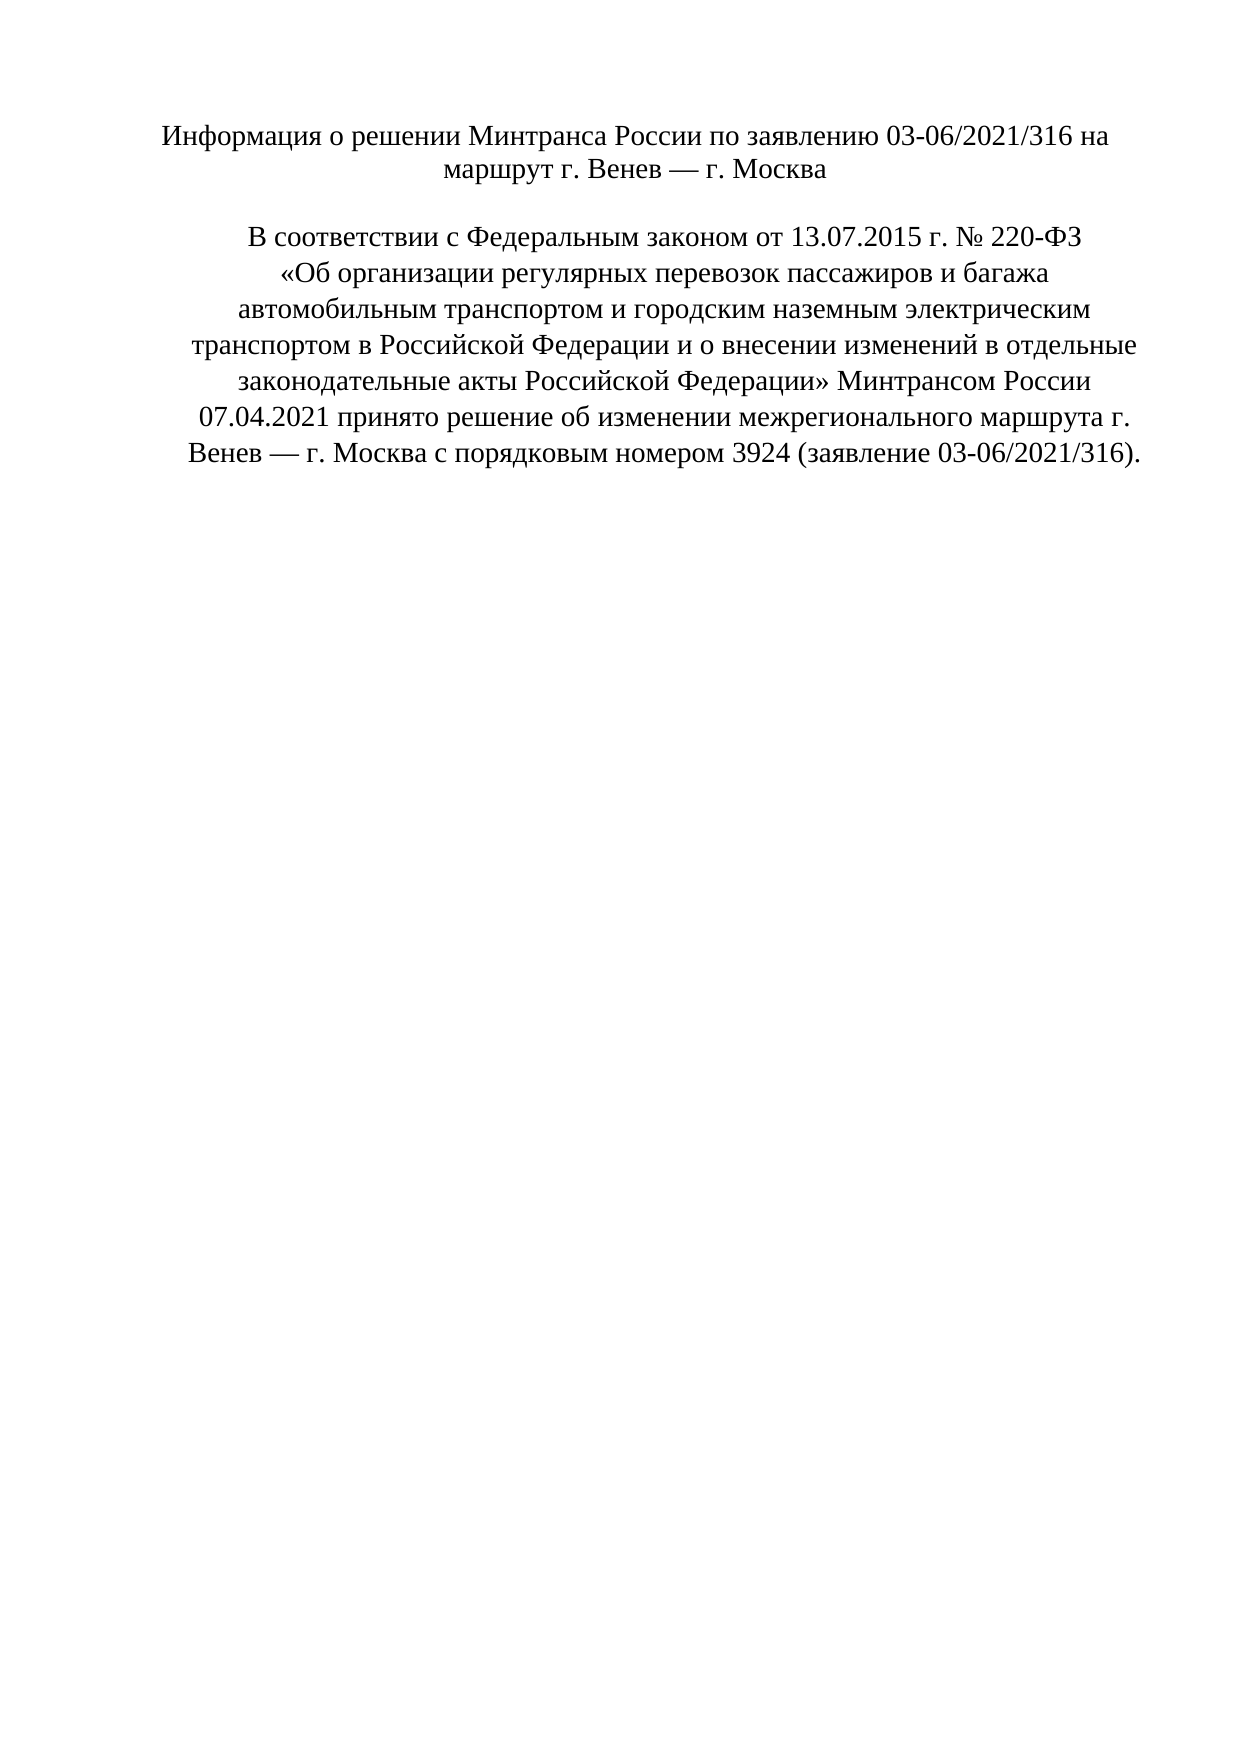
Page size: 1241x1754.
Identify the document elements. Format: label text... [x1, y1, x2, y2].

text Информация о решении Минтранса России по заявлению 03-06/2021/316 на маршрут г. Венев — г. Москва [118, 118, 1152, 185]
text В соответствии с Федеральным законом от 13.07.2015 г. № 220-ФЗ «Об организации регулярных перевозок пассажиров и багажа автомобильным транспортом и городским наземным электрическим транспортом в Российской Федерации и о внесении изменений в отдельные законодательные акты Российской Федерации» Минтрансом России 07.04.2021 принято решение об изменении межрегионального маршрута г. Венев — г. Москва с порядковым номером 3924 (заявление 03-06/2021/316). [177, 219, 1152, 469]
